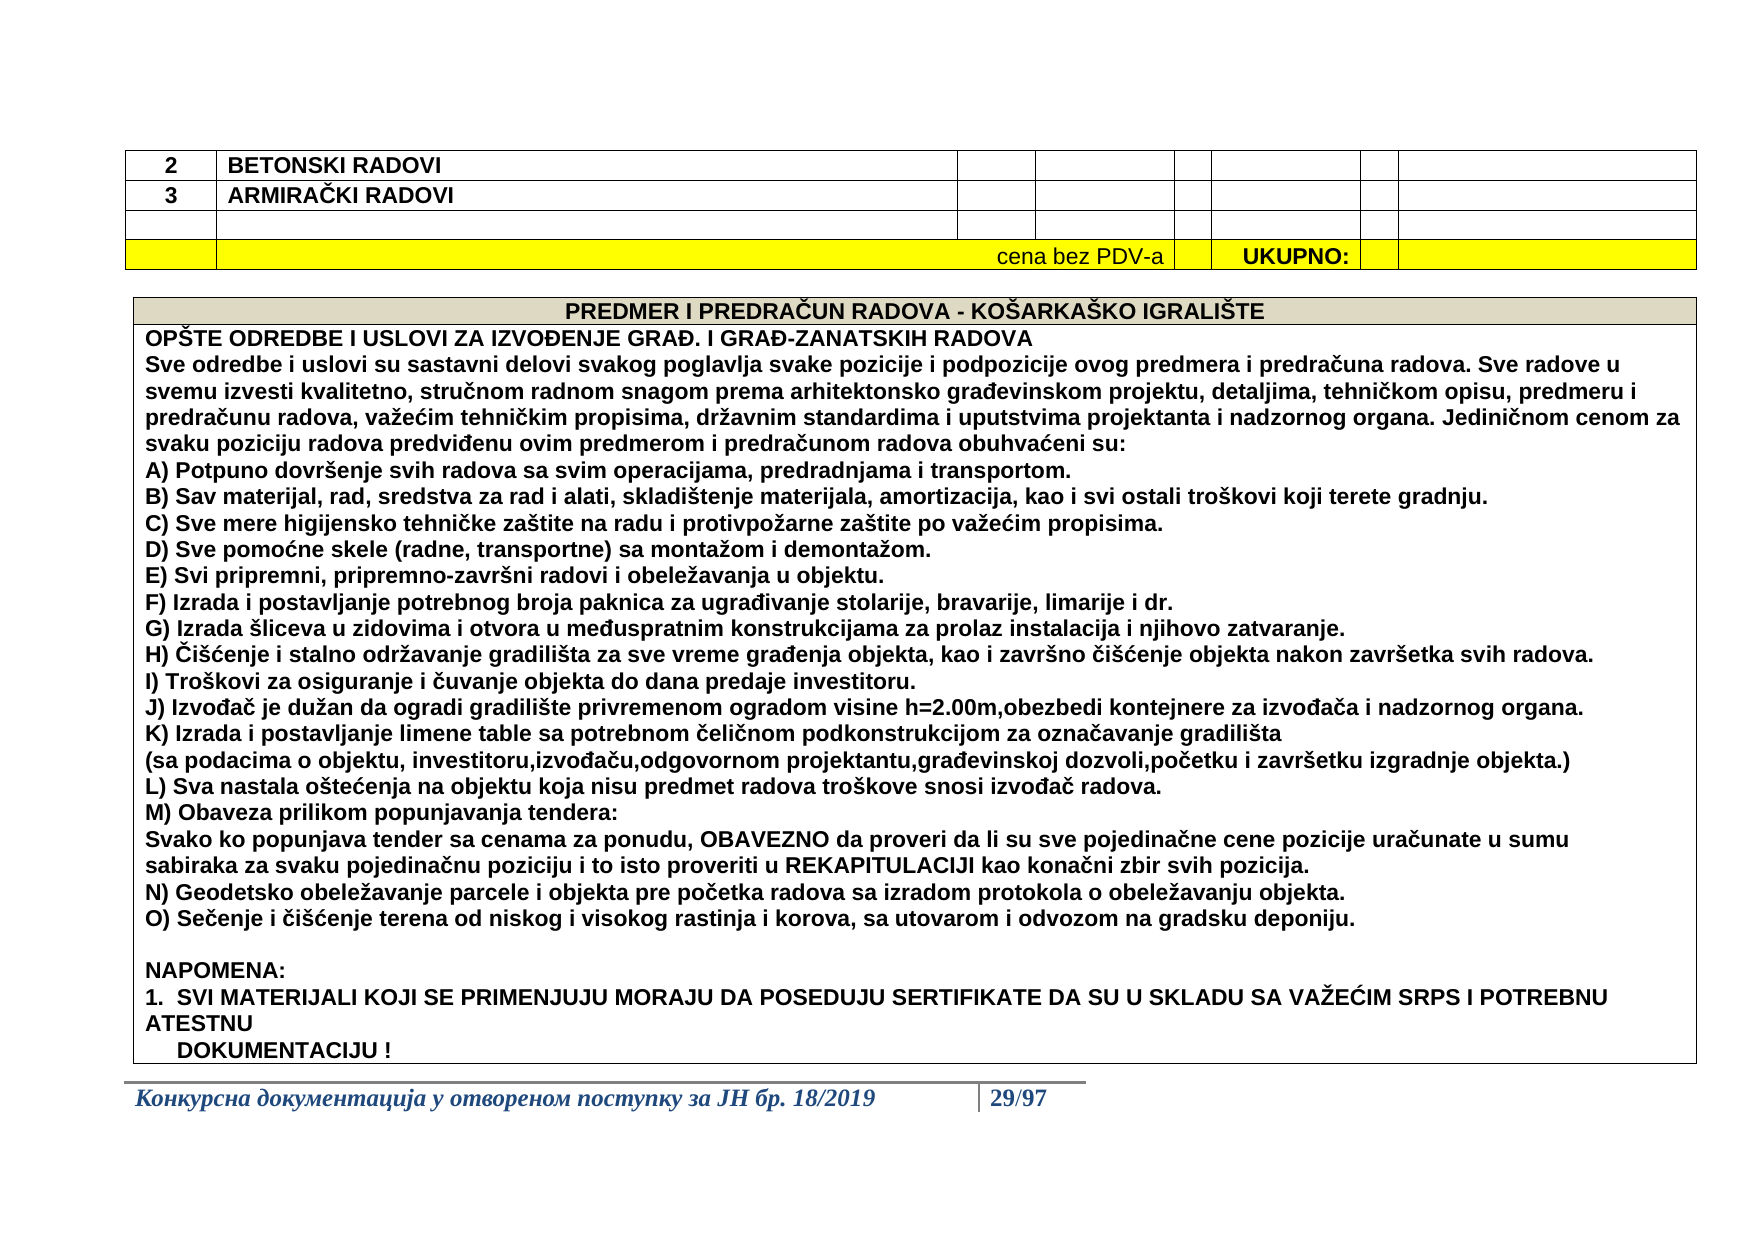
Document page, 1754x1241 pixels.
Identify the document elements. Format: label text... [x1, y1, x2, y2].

table_cell [1036, 151, 1174, 180]
table_cell 2 [126, 151, 216, 180]
table_cell [1212, 151, 1360, 180]
table_cell UKUPNO: [1212, 240, 1360, 269]
table_cell [1175, 181, 1211, 209]
table_cell [1036, 211, 1174, 239]
table_cell [1399, 211, 1696, 239]
table_cell [1361, 181, 1398, 209]
table_cell ARMIRAČKI RADOVI [217, 181, 957, 209]
table_cell [1175, 240, 1211, 269]
table_cell OPŠTE ODREDBE I USLOVI ZA IZVOĐENJE GRAĐ. I GRAĐ-ZANATSKIH RADOVA Sve odredbe i uslovi su sastavni delovi svakog poglavlja svake pozicije i podpozicije ovog predmera i predračuna radova. Sve radove u svemu izvesti kvalitetno, stručnom radnom snagom prema arhitektonsko građevinskom projektu, detaljima, tehničkom opisu, predmeru i predračunu radova, važećim tehničkim propisima, državnim standardima i uputstvima projektanta i nadzornog organa. Jediničnom cenom za svaku poziciju radova predviđenu ovim predmerom i predračunom radova obuhvaćeni su: A) Potpuno dovršenje svih radova sa svim operacijama, predradnjama i transportom. B) Sav materijal, rad, sredstva za rad i alati, skladištenje materijala, amortizacija, kao i svi ostali troškovi koji terete gradnju. C) Sve mere higijensko tehničke zaštite na radu i protivpožarne zaštite po važećim propisima. D) Sve pomoćne skele (radne, transportne) sa montažom i demontažom. E) Svi pripremni, pripremno-završni radovi i obeležavanja u objektu. F) Izrada i postavljanje potrebnog broja paknica za ugrađivanje stolarije, bravarije, limarije i dr. G) Izrada šliceva u zidovima i otvora u međuspratnim konstrukcijama za prolaz instalacija i njihovo zatvaranje. H) Čišćenje i stalno održavanje gradilišta za sve vreme građenja objekta, kao i završno čišćenje objekta nakon završetka svih radova. I) Troškovi za osiguranje i čuvanje objekta do dana predaje investitoru. J) Izvođač je dužan da ogradi gradilište privremenom ogradom visine h=2.00m,obezbedi kontejnere za izvođača i nadzornog organa. K) Izrada i postavljanje limene table sa potrebnom čeličnom podkonstrukcijom za označavanje gradilišta (sa podacima o objektu, investitoru,izvođaču,odgovornom projektantu,građevinskoj dozvoli,početku i završetku izgradnje objekta.) L) Sva nastala oštećenja na objektu koja nisu predmet radova troškove snosi izvođač radova. M) Obaveza prilikom popunjavanja tendera: Svako ko popunjava tender sa cenama za ponudu, OBAVEZNO da proveri da li su sve pojedinačne cene pozicije uračunate u sumu sabiraka za svaku pojedinačnu poziciju i to isto proveriti u REKAPITULACIJI kao konačni zbir svih pozicija. N) Geodetsko obeležavanje parcele i objekta pre početka radova sa izradom protokola o obeležavanju objekta. O) Sečenje i čišćenje terena od niskog i visokog rastinja i korova, sa utovarom i odvozom na gradsku deponiju. NAPOMENA: 1. SVI MATERIJALI KOJI SE PRIMENJUJU MORAJU DA POSEDUJU SERTIFIKATE DA SU U SKLADU SA VAŽEĆIM SRPS I POTREBNU ATESTNU DOKUMENTACIJU ! 2. NE PRIHVATA SE STRUČNO MIŠLJENJE ZA MATERIJALE I OPREMU U PONUDI ! 3. UZ PONUDU DOSTAVITI INVESTITORU DOKAZ DA SU PONUĐENI MATERIJALI U SKLADU SA NAVEDENIM STAVKAMA (1,2 )! 4. CENE DATE U PREDMERU I PREDRAČUNU RADOVA SU PROJEKTANTSKE! [134, 325, 1696, 1063]
table_cell [1175, 211, 1211, 239]
table_cell [1361, 211, 1398, 239]
table_cell 3 [126, 181, 216, 209]
table_cell BETONSKI RADOVI [217, 151, 957, 180]
table_cell [1361, 240, 1398, 269]
table_cell [958, 151, 1035, 180]
table_cell [1361, 151, 1398, 180]
table_cell [1212, 211, 1360, 239]
table_cell [1399, 240, 1696, 269]
table_cell [1399, 181, 1696, 209]
table_header PREDMER I PREDRAČUN RADOVA - KOŠARKAŠKO IGRALIŠTE [134, 298, 1696, 324]
table_cell [1036, 181, 1174, 209]
table_cell [1175, 151, 1211, 180]
table_cell [217, 211, 957, 239]
table_cell [958, 181, 1035, 209]
table_cell [1399, 151, 1696, 180]
table_cell [1212, 181, 1360, 209]
table_cell cena bez PDV-a [217, 240, 1174, 269]
table_cell [126, 211, 216, 239]
table_cell [126, 240, 216, 269]
table_cell [958, 211, 1035, 239]
